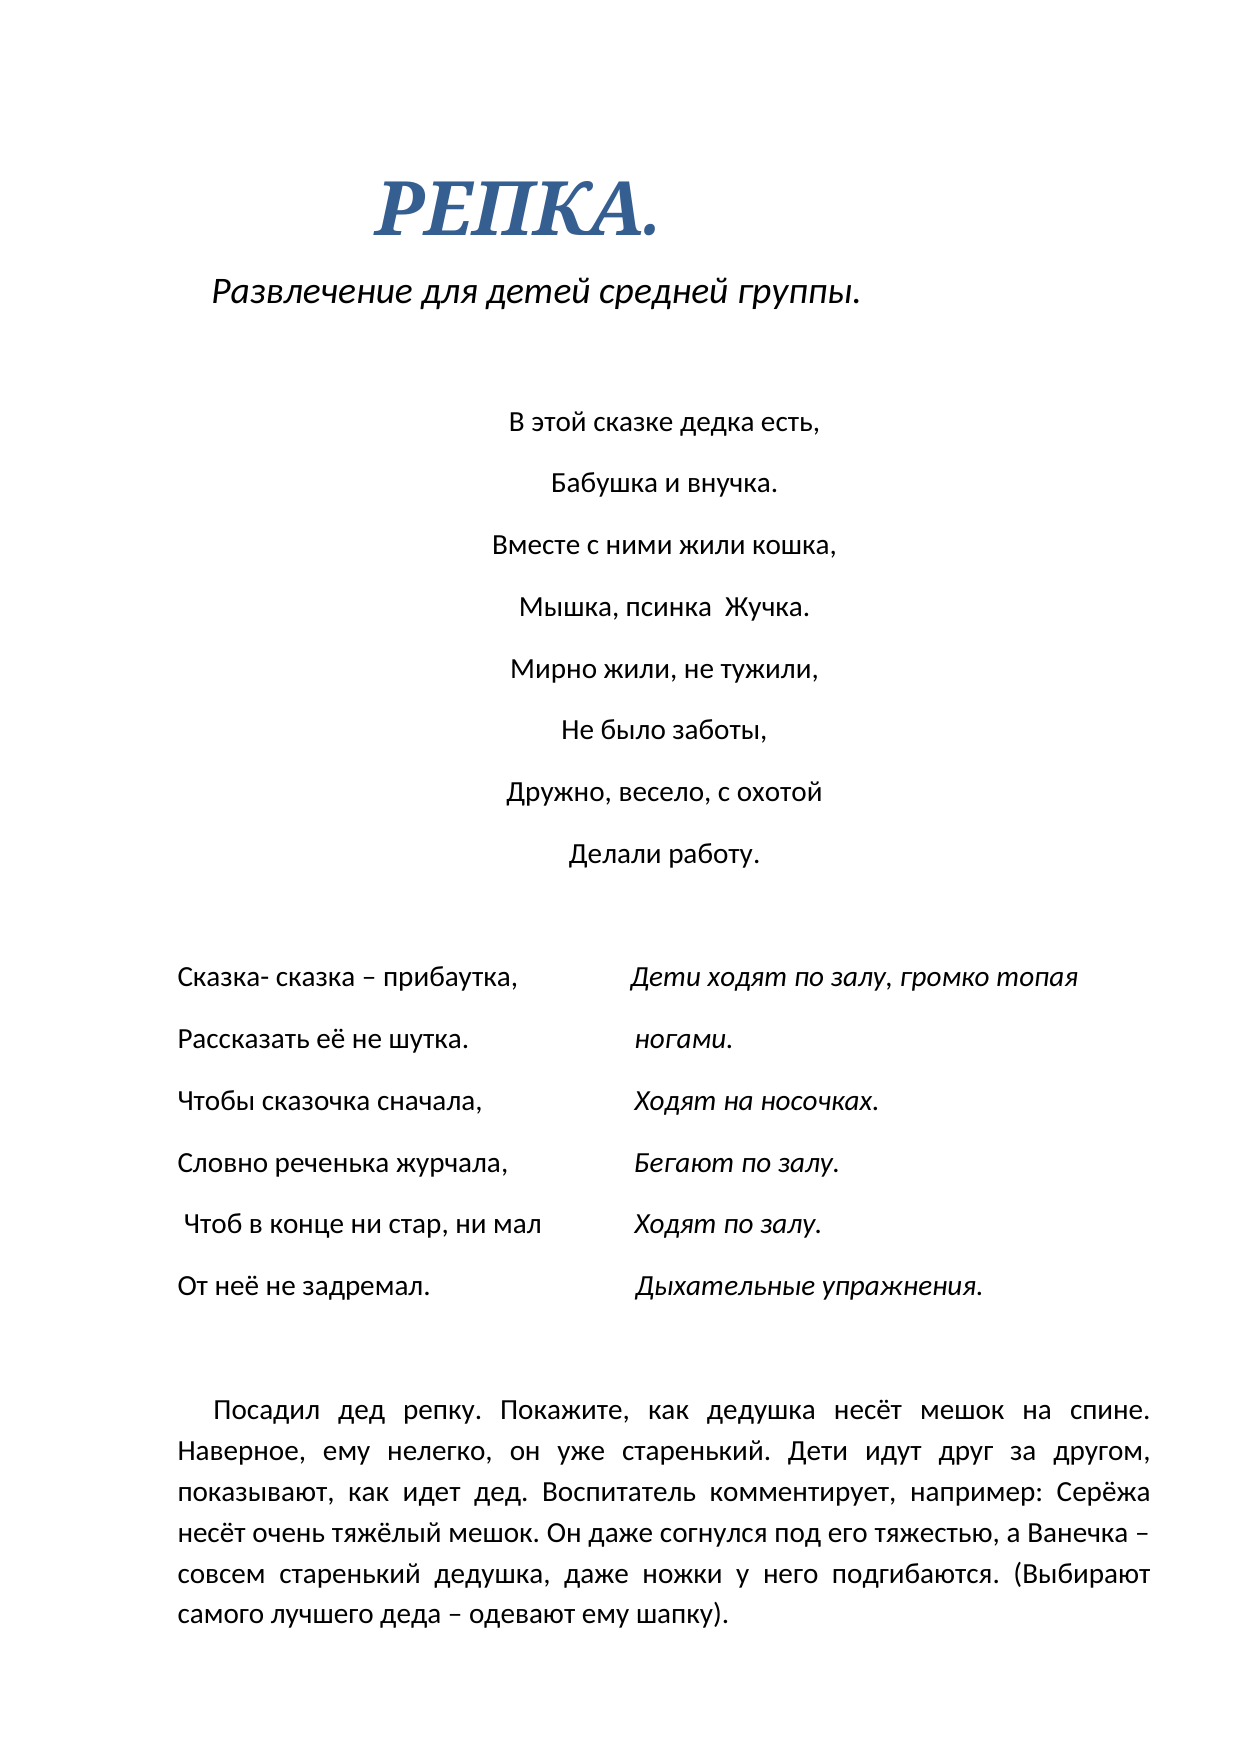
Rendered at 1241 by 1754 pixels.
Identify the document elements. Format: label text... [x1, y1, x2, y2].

text Мышка, псинка Жучка. [177, 588, 1152, 623]
text Развлечение для детей средней группы. [177, 267, 1152, 313]
text Посадил дед репку. Покажите, как дедушка несёт мешок на спине. Наверное, ему нелегко, он уже старенький. Дети идут друг за другом, показывают, как идет дед. Воспитатель комментирует, например: Серёжа несёт очень тяжёлый мешок. Он даже согнулся под его тяжестью, а Ванечка – совсем старенький дедушка, даже ножки у него подгибаются. (Выбирают самого лучшего деда – одевают ему шапку). [177, 1391, 1152, 1631]
text Не было заботы, [177, 711, 1152, 747]
subtitle РЕПКА. [177, 168, 1152, 254]
text Чтобы сказочка сначала, Ходят на носочках. [177, 1082, 1152, 1118]
text Мирно жили, не тужили, [177, 650, 1152, 685]
text В этой сказке дедка есть, [177, 403, 1152, 438]
text Делали работу. [177, 835, 1152, 871]
text Дружно, весело, с охотой [177, 773, 1152, 809]
text Бабушка и внучка. [177, 464, 1152, 500]
text Вместе с ними жили кошка, [177, 526, 1152, 562]
text Словно реченька журчала, Бегают по залу. [177, 1144, 1152, 1179]
text Чтоб в конце ни стар, ни мал Ходят по залу. [177, 1206, 1152, 1241]
text Рассказать её не шутка. ногами. [177, 1020, 1152, 1056]
text От неё не задремал. Дыхательные упражнения. [177, 1267, 1152, 1303]
text Сказка- сказка – прибаутка, Дети ходят по залу, громко топая [177, 958, 1152, 994]
